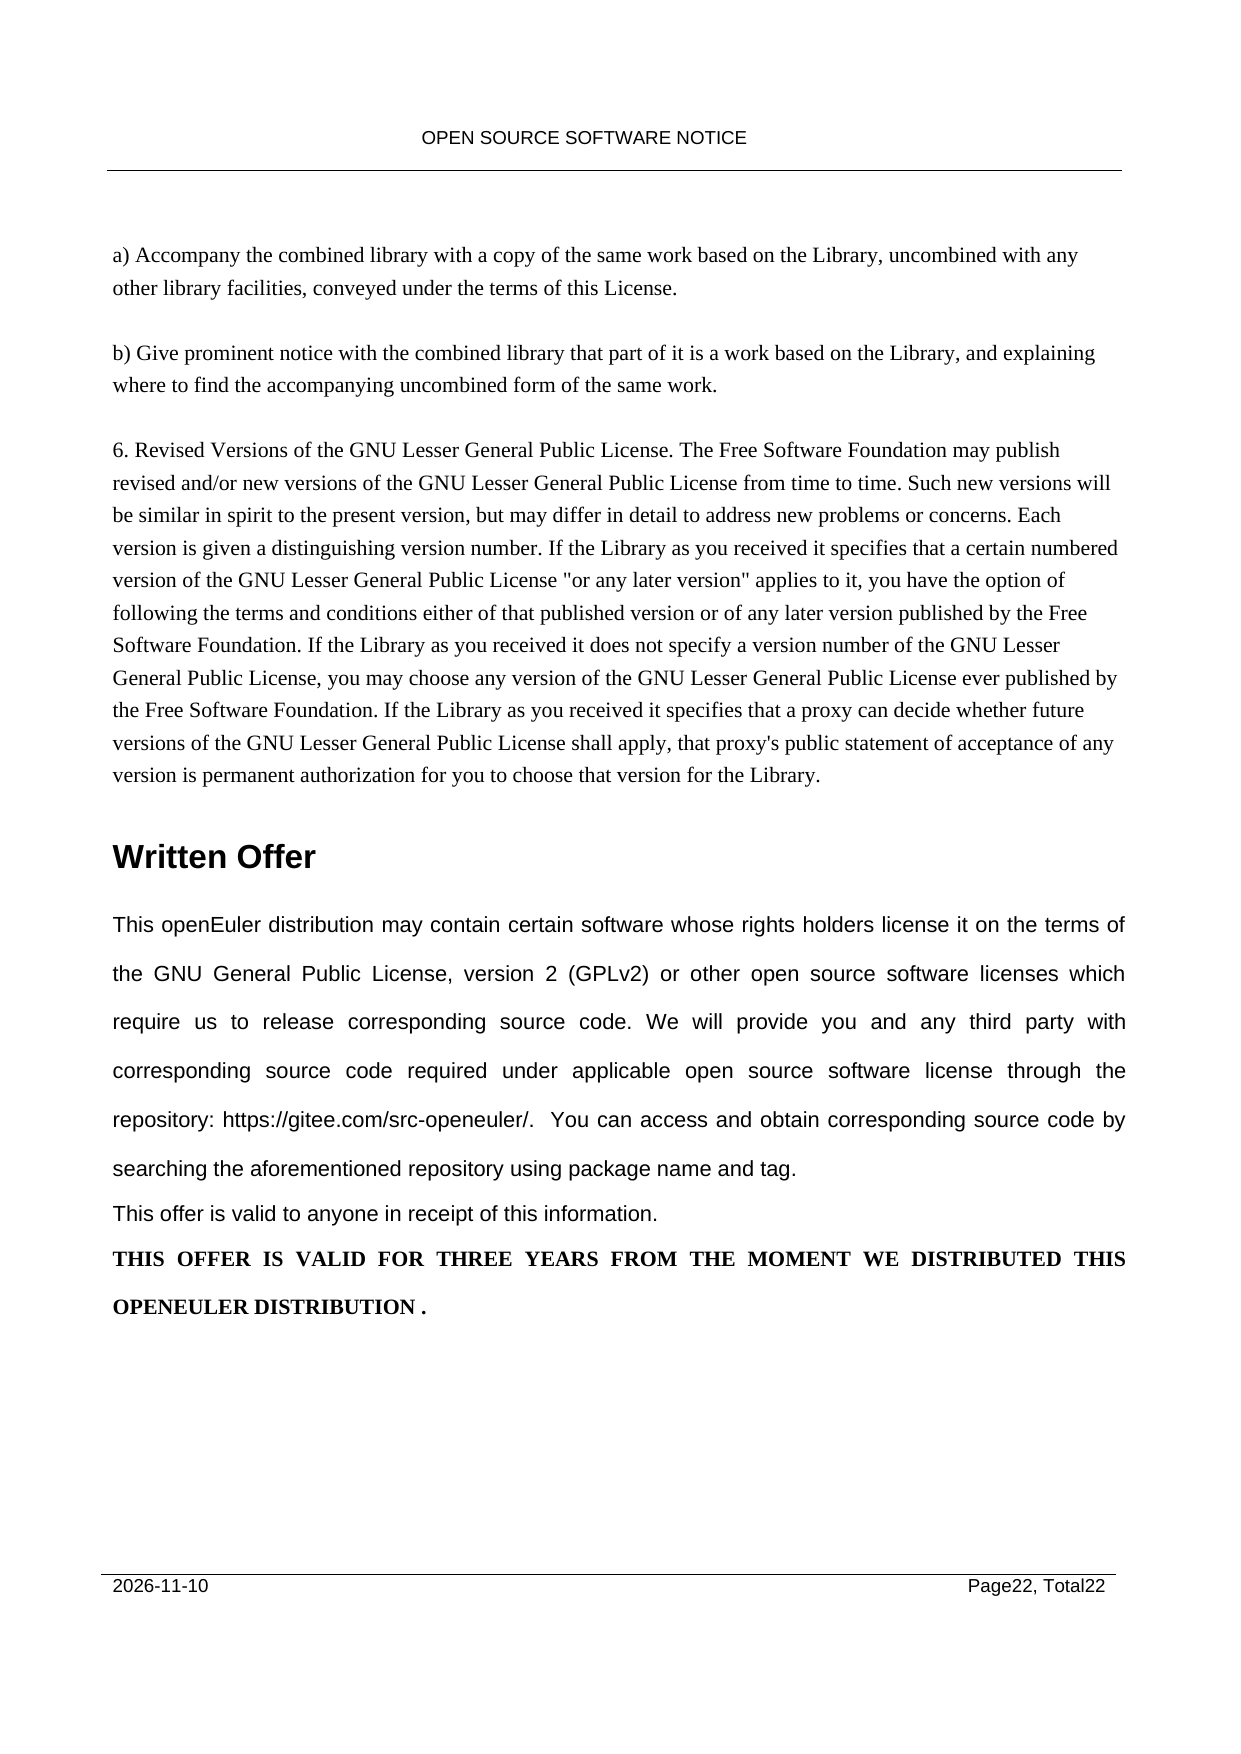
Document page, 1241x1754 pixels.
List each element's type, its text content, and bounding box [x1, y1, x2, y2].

text This openEuler distribution may contain certain software whose rights holders license it on the terms of the GNU General Public License, version 2 (GPLv2) or other open source software licenses which require us to release corresponding source code. We will provide you and any third party with corresponding source code required under applicable open source software license through the repository: https://gitee.com/src-openeuler/. You can access and obtain corresponding source code by searching the aforementioned repository using package name and tag. [112, 908, 1128, 1184]
text THIS OFFER IS VALID FOR THREE YEARS FROM THE MOMENT WE DISTRIBUTED THIS OPENEULER DISTRIBUTION . [112, 1242, 1128, 1323]
text Written Offer [112, 824, 1128, 889]
text This offer is valid to anyone in receipt of this information. [112, 1197, 1128, 1229]
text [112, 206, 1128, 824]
